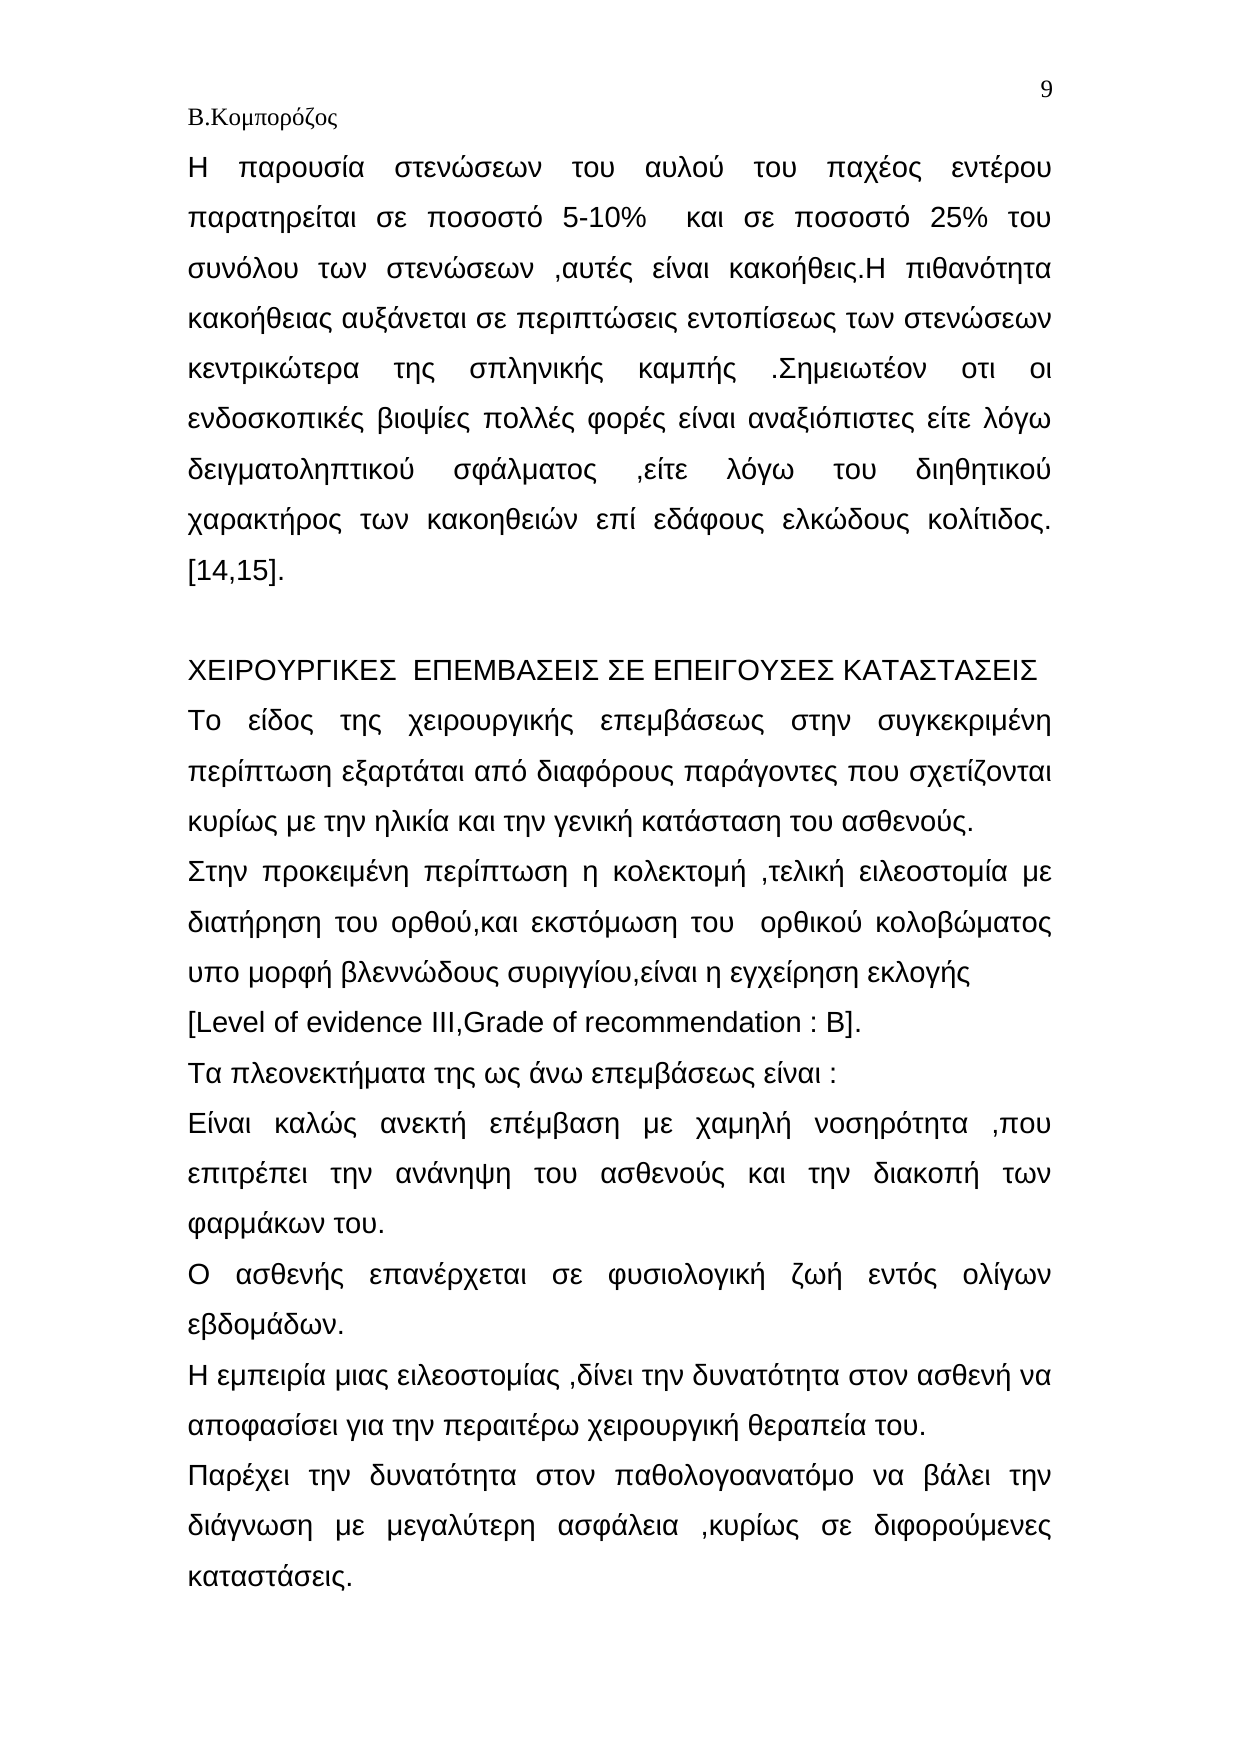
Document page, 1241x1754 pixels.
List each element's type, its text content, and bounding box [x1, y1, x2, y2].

list Η εμπειρία μιας ειλεοστομίας ,δίνει την δυνατότητα στον ασθενή να αποφασίσει για την περαιτέρω χειρουργική θεραπεία του. [187, 1357, 1053, 1441]
list Παρέχει την δυνατότητα στον παθολογοανατόμο να βάλει την διάγνωση με μεγαλύτερη ασφάλεια ,κυρίως σε διφορούμενες καταστάσεις. [187, 1458, 1053, 1592]
text H παρουσία στενώσεων του αυλού του παχέος εντέρου παρατηρείται σε ποσοστό 5-10% και σε ποσοστό 25% του συνόλου των στενώσεων ,αυτές είναι κακοήθεις.Η πιθανότητα κακοήθειας αυξάνεται σε περιπτώσεις εντοπίσεως των στενώσεων κεντρικώτερα της σπληνικής καμπής .Σημειωτέον οτι οι ενδοσκοπικές βιοψίες πολλές φορές είναι αναξιόπιστες είτε λόγω δειγματοληπτικού σφάλματος ,είτε λόγω του διηθητικού χαρακτήρος των κακοηθειών επί εδάφους ελκώδους κολίτιδος. [14,15]. [187, 150, 1053, 586]
list [Level of evidence III,Grade of recommendation : B]. [187, 1005, 1053, 1039]
list Το είδος της χειρουργικής επεμβάσεως στην συγκεκριμένη περίπτωση εξαρτάται από διαφόρους παράγοντες που σχετίζονται κυρίως με την ηλικία και την γενική κατάσταση του ασθενούς. [187, 703, 1053, 838]
text ΧΕΙΡΟΥΡΓΙΚΕΣ ΕΠΕΜΒΑΣΕΙΣ ΣΕ ΕΠΕΙΓΟΥΣΕΣ ΚΑΤΑΣΤΑΣΕΙΣ [187, 653, 1053, 687]
list Ο ασθενής επανέρχεται σε φυσιολογική ζωή εντός ολίγων εβδομάδων. [187, 1257, 1053, 1341]
list Τα πλεονεκτήματα της ως άνω επεμβάσεως είναι : [187, 1056, 1053, 1089]
list Είναι καλώς ανεκτή επέμβαση με χαμηλή νοσηρότητα ,που επιτρέπει την ανάνηψη του ασθενούς και την διακοπή των φαρμάκων του. [187, 1106, 1053, 1240]
list Στην προκειμένη περίπτωση η κολεκτομή ,τελική ειλεοστομία με διατήρηση του ορθού,και εκστόμωση του ορθικού κολοβώματος υπο μορφή βλεννώδους συριγγίου,είναι η εγχείρηση εκλογής [187, 854, 1053, 988]
